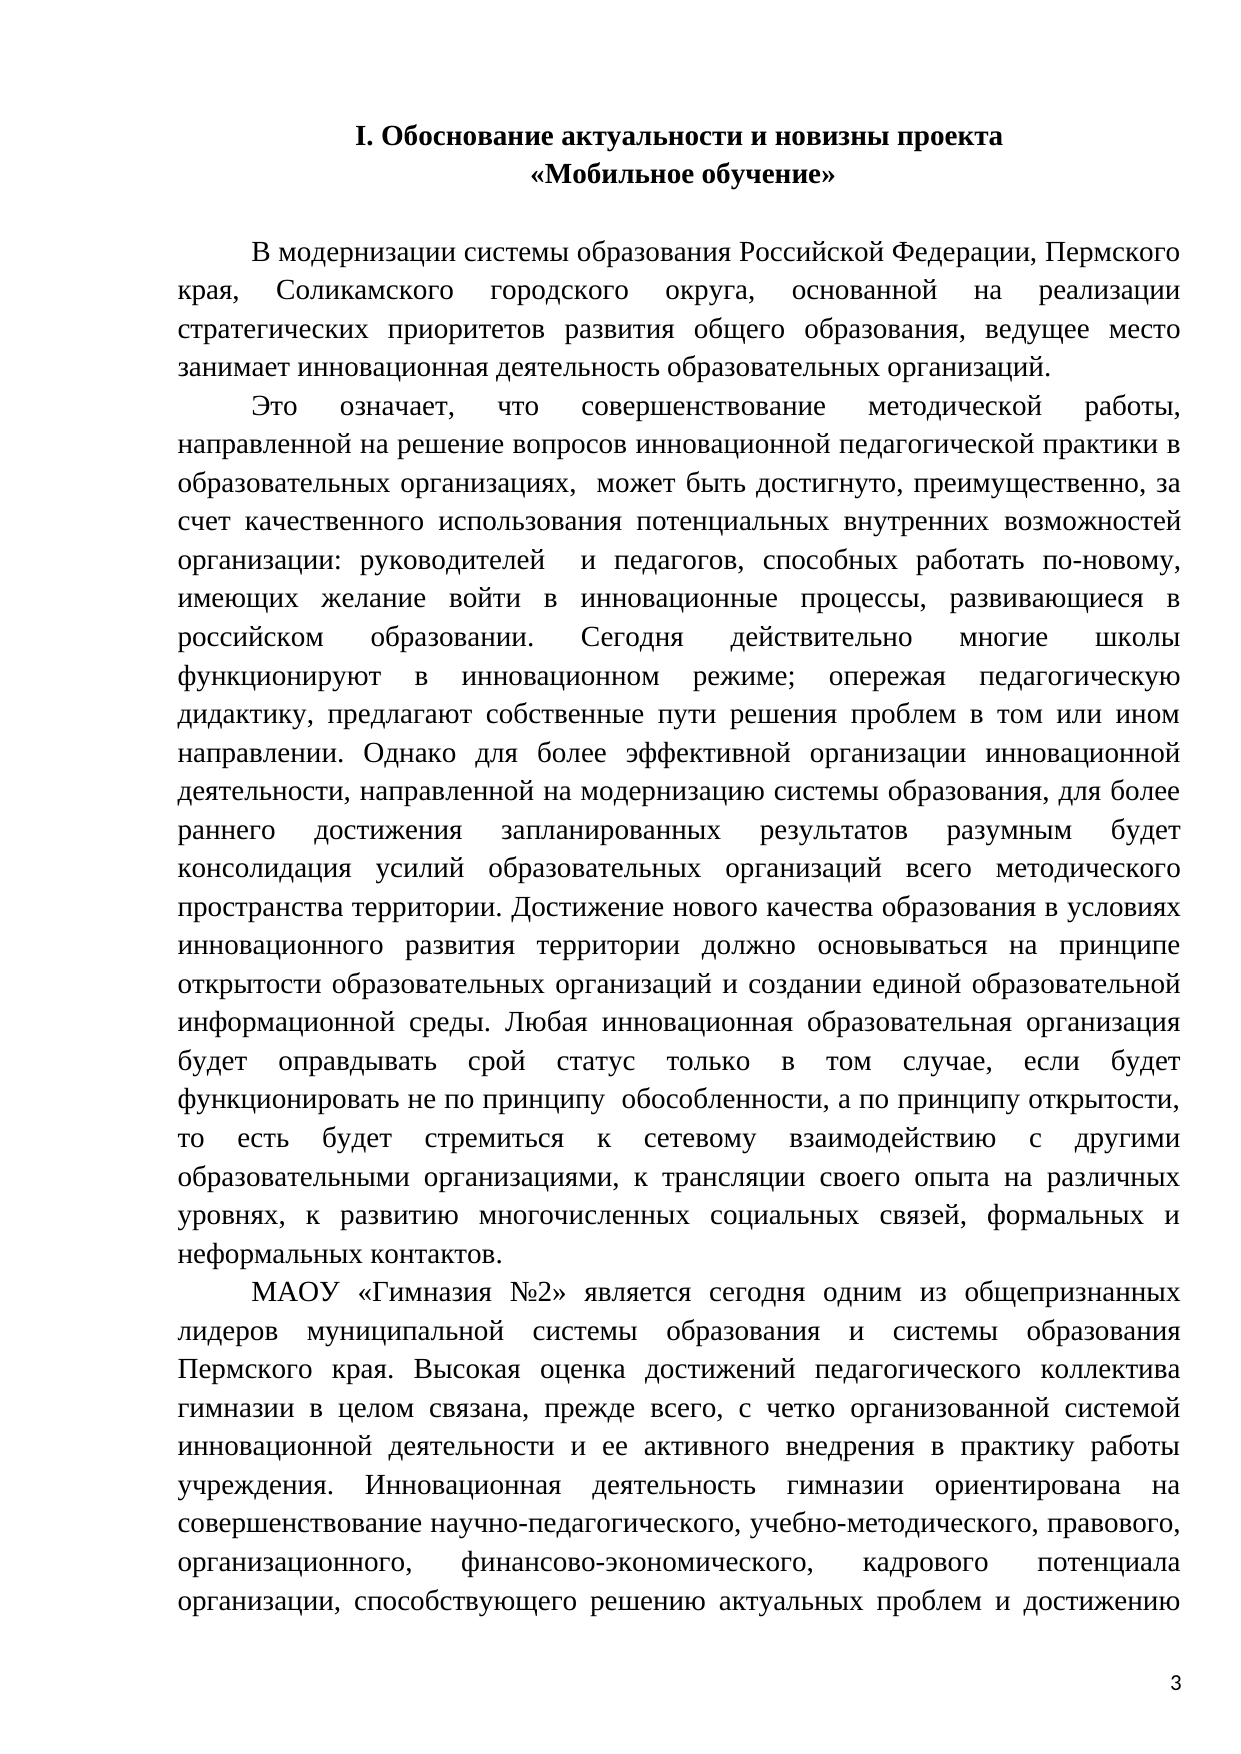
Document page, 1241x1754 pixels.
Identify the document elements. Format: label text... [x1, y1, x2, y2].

text I. Обоснование актуальности и новизны проекта [177, 118, 1181, 152]
text «Мобильное обучение» [177, 157, 1181, 190]
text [177, 1274, 1181, 1616]
text В модернизации системы образования Российской Федерации, Пермского края, Соликамского городского округа, основанной на реализации стратегических приоритетов развития общего образования, ведущее место занимает инновационная деятельность образовательных организаций. [177, 234, 1181, 383]
text Это означает, что совершенствование методической работы, направленной на решение вопросов инновационной педагогической практики в образовательных организациях, может быть достигнуто, преимущественно, за счет качественного использования потенциальных внутренних возможностей организации: руководителей и педагогов, способных работать по-новому, имеющих желание войти в инновационные процессы, развивающиеся в российском образовании. Сегодня действительно многие школы функционируют в инновационном режиме; опережая педагогическую дидактику, предлагают собственные пути решения проблем в том или ином направлении. Однако для более эффективной организации инновационной деятельности, направленной на модернизацию системы образования, для более раннего достижения запланированных результатов разумным будет консолидация усилий образовательных организаций всего методического пространства территории. Достижение нового качества образования в условиях инновационного развития территории должно основываться на принципе открытости образовательных организаций и создании единой образовательной информационной среды. Любая инновационная образовательная организация будет оправдывать срой статус только в том случае, если будет функционировать не по принципу обособленности, а по принципу открытости, то есть будет стремиться к сетевому взаимодействию с другими образовательными организациями, к трансляции своего опыта на различных уровнях, к развитию многочисленных социальных связей, формальных и неформальных контактов. [177, 388, 1181, 1269]
